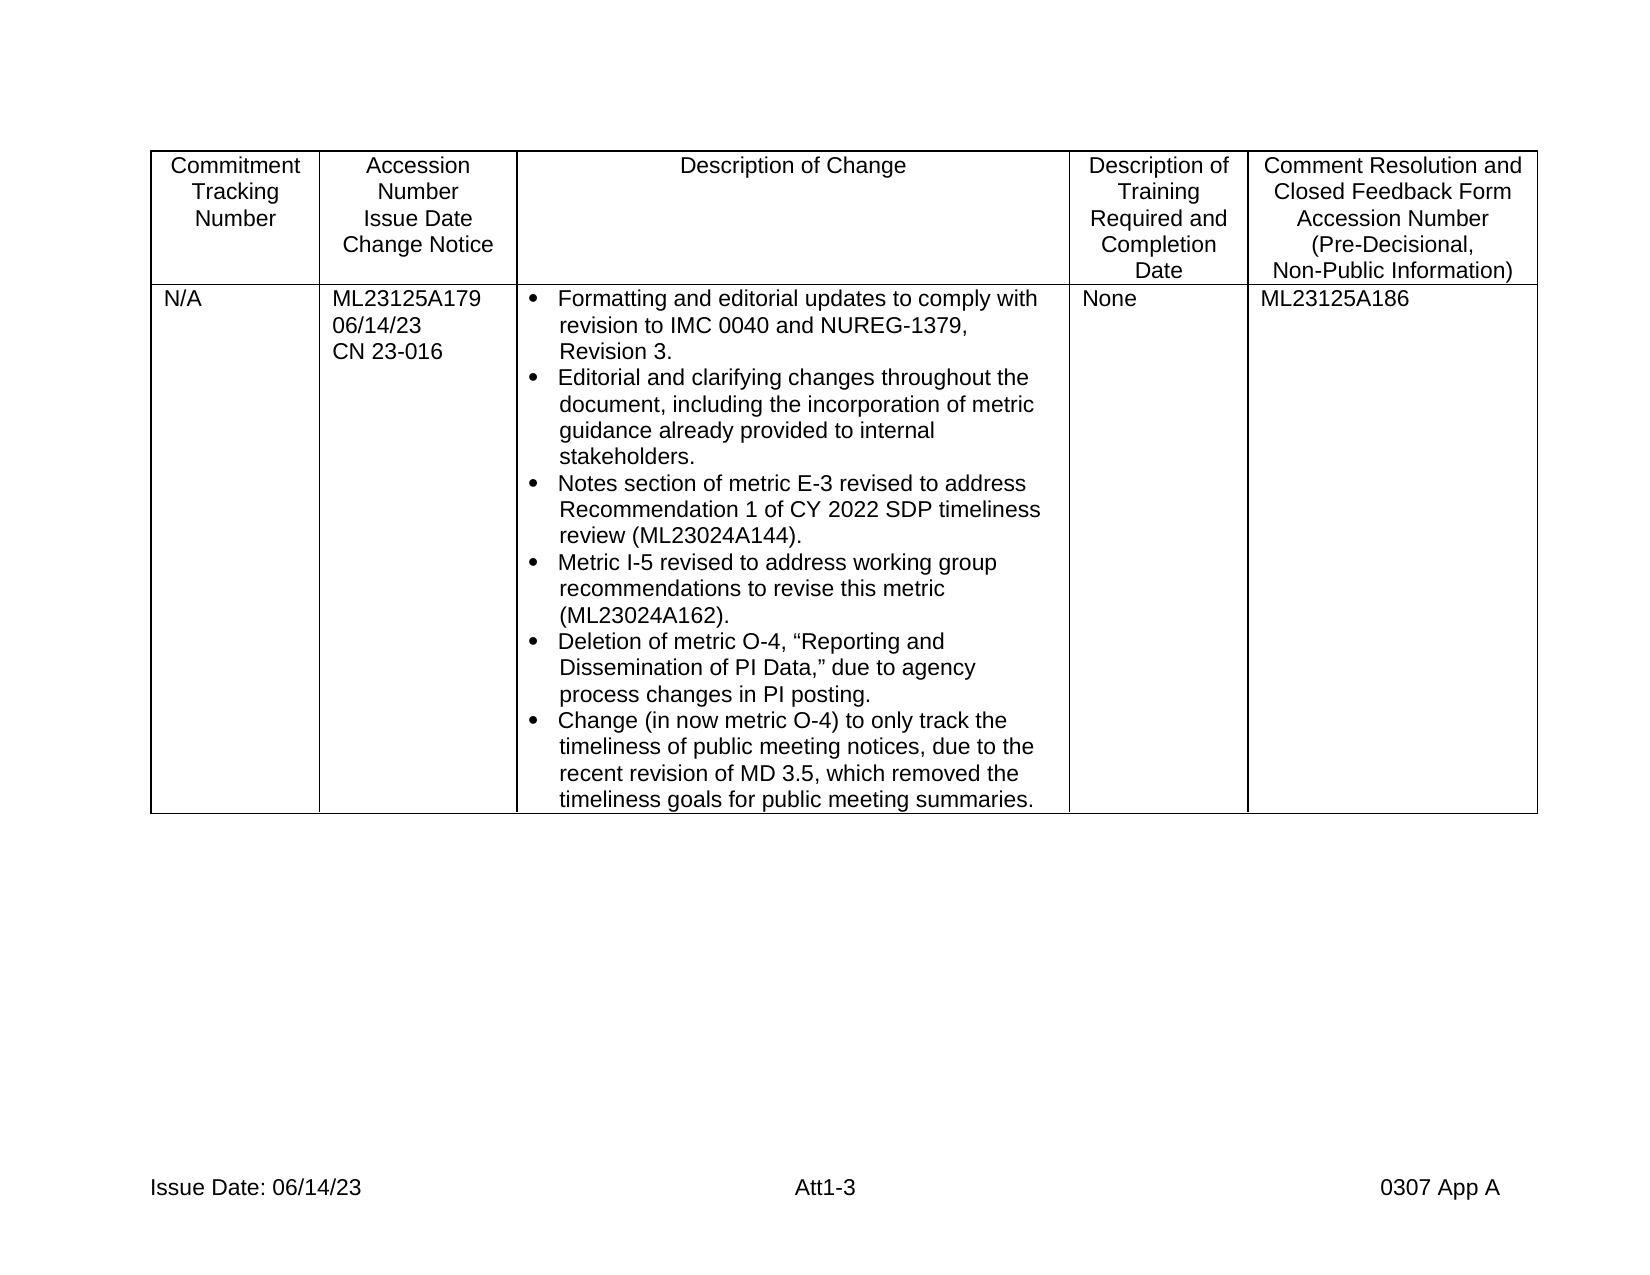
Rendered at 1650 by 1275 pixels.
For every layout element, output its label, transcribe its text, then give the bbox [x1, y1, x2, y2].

table_header Accession Number Issue Date Change Notice [320, 152, 516, 283]
table_cell ML23125A186 [1249, 285, 1537, 812]
table_cell Formatting and editorial updates to comply with revision to IMC 0040 and NUREG-1379, Revision 3. Editorial and clarifying changes throughout the document, including the incorporation of metric guidance already provided to internal stakeholders. Notes section of metric E-3 revised to address Recommendation 1 of CY 2022 SDP timeliness review (ML23024A144). Metric I-5 revised to address working group recommendations to revise this metric (ML23024A162). Deletion of metric O-4, “Reporting and Dissemination of PI Data,” due to agency process changes in PI posting. Change (in now metric O-4) to only track the timeliness of public meeting notices, due to the recent revision of MD 3.5, which removed the timeliness goals for public meeting summaries. [518, 285, 1069, 812]
table_cell N/A [152, 285, 319, 812]
table_cell None [1070, 285, 1247, 812]
table_header Description of Training Required and Completion Date [1070, 152, 1247, 283]
table_cell ML23125A179 06/14/23 CN 23-016 [320, 285, 516, 812]
table_header Comment Resolution and Closed Feedback Form Accession Number (Pre-Decisional, Non-Public Information) [1249, 152, 1537, 283]
table_header Description of Change [518, 152, 1069, 283]
table_header Commitment Tracking Number [152, 152, 319, 283]
